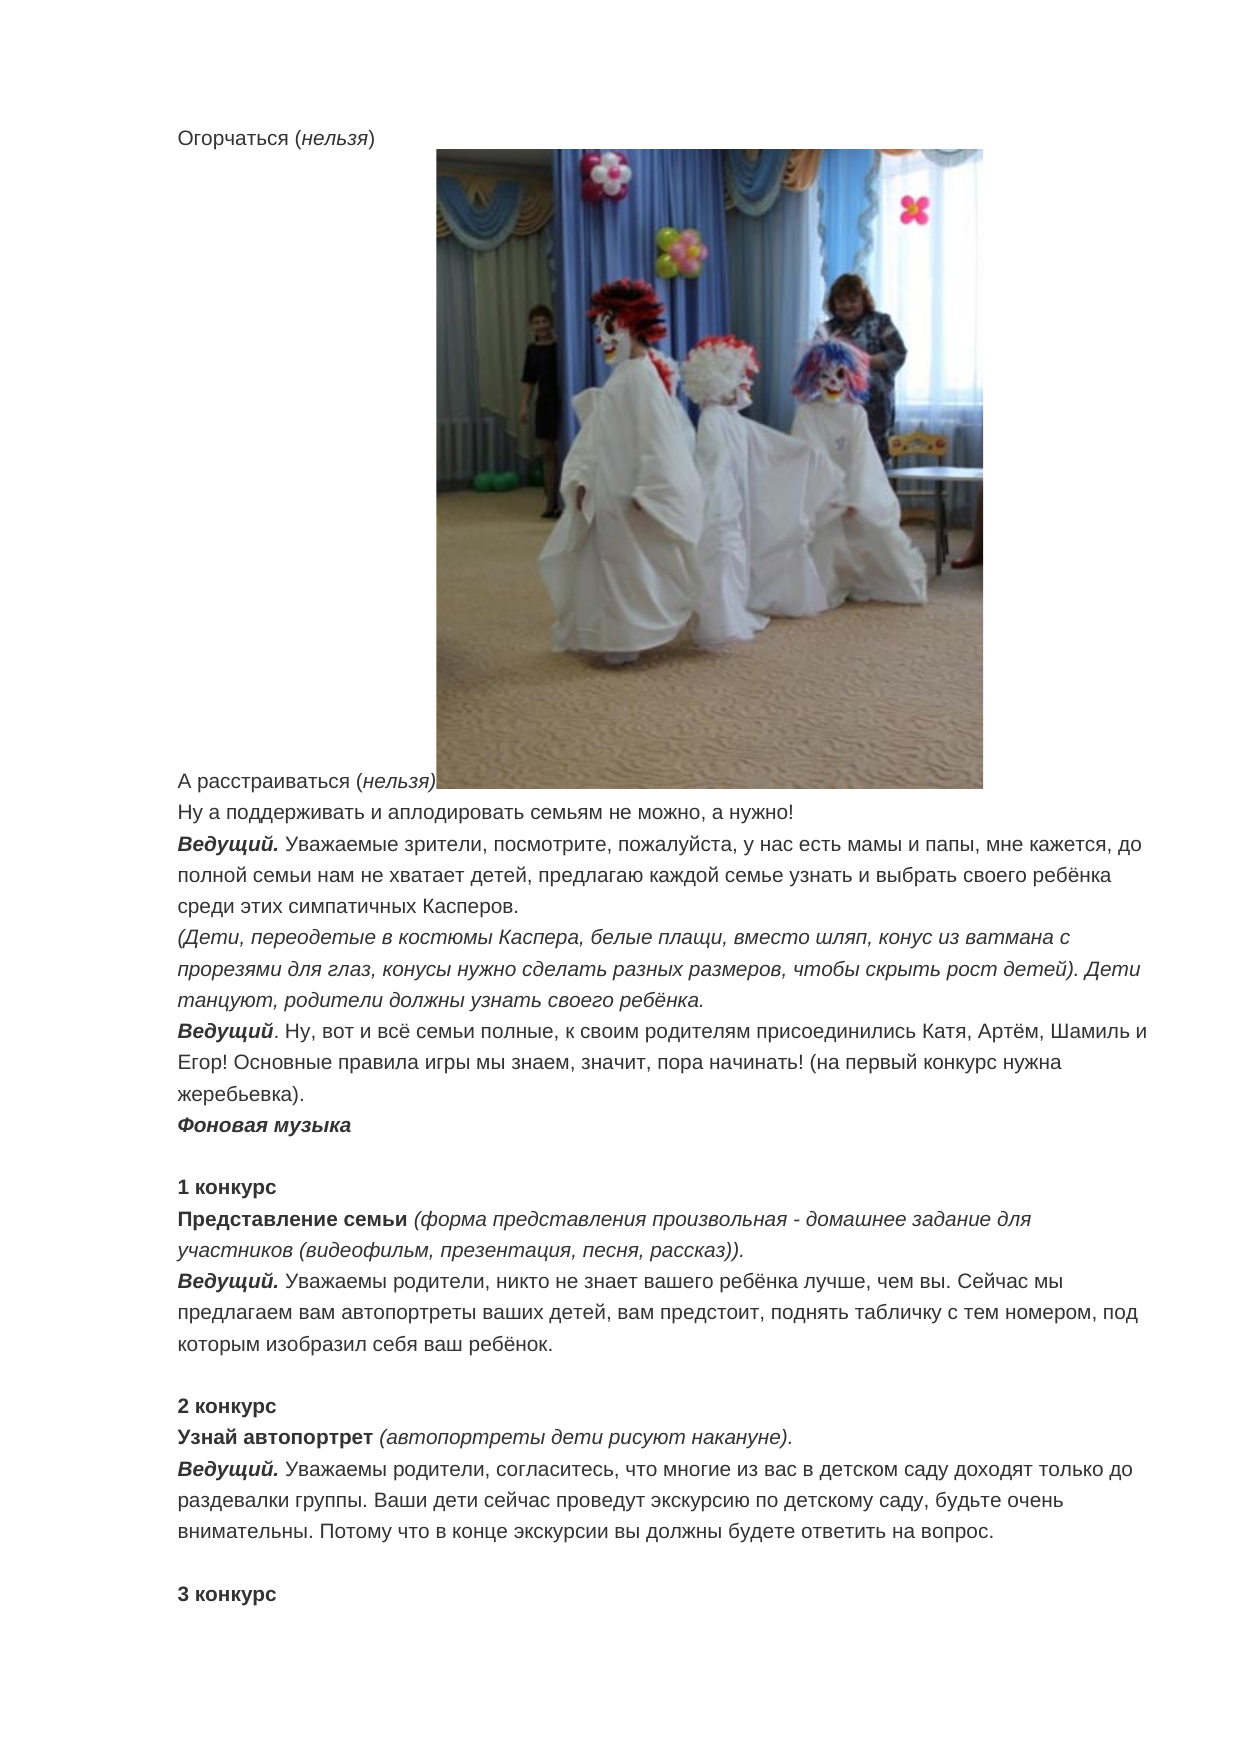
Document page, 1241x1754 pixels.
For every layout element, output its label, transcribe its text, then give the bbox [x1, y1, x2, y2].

text Ведущий. Уважаемые зрители, посмотрите, пожалуйста, у нас есть мамы и папы, мне кажется, до полной семьи нам не хватает детей, предлагаю каждой семье узнать и выбрать своего ребёнка среди этих симпатичных Касперов. [177, 824, 1152, 918]
text 3 конкурс [177, 1574, 1152, 1605]
text Ведущий. Ну, вот и всё семьи полные, к своим родителям присоединились Катя, Артём, Шамиль и Егор! Основные правила игры мы знаем, значит, пора начинать! (на первый конкурс нужна жеребьевка). [177, 1012, 1152, 1105]
text Ведущий. Уважаемы родители, никто не знает вашего ребёнка лучше, чем вы. Сейчас мы предлагаем вам автопортреты ваших детей, вам предстоит, поднять табличку с тем номером, под которым изобразил себя ваш ребёнок. [177, 1262, 1152, 1355]
text Ну а поддерживать и аплодировать семьям не можно, а нужно! [177, 793, 1152, 824]
text (Дети, переодетые в костюмы Каспера, белые плащи, вместо шляп, конус из ватмана с прорезями для глаз, конусы нужно сделать разных размеров, чтобы скрыть рост детей). Дети танцуют, родители должны узнать своего ребёнка. [177, 918, 1152, 1012]
picture [436, 149, 984, 789]
text Фоновая музыка [177, 1105, 1152, 1137]
text 2 конкурс [177, 1387, 1152, 1418]
text 1 конкурс [177, 1168, 1152, 1199]
text Огорчаться (нельзя) [177, 118, 1152, 149]
text Представление семьи (форма представления произвольная - домашнее задание для участников (видеофильм, презентация, песня, рассказ)). [177, 1199, 1152, 1262]
text Узнай автопортрет (автопортреты дети рисуют накануне). [177, 1418, 1152, 1449]
text Ведущий. Уважаемы родители, согласитесь, что многие из вас в детском саду доходят только до раздевалки группы. Ваши дети сейчас проведут экскурсию по детскому саду, будьте очень внимательны. Потому что в конце экскурсии вы должны будете ответить на вопрос. [177, 1449, 1152, 1543]
